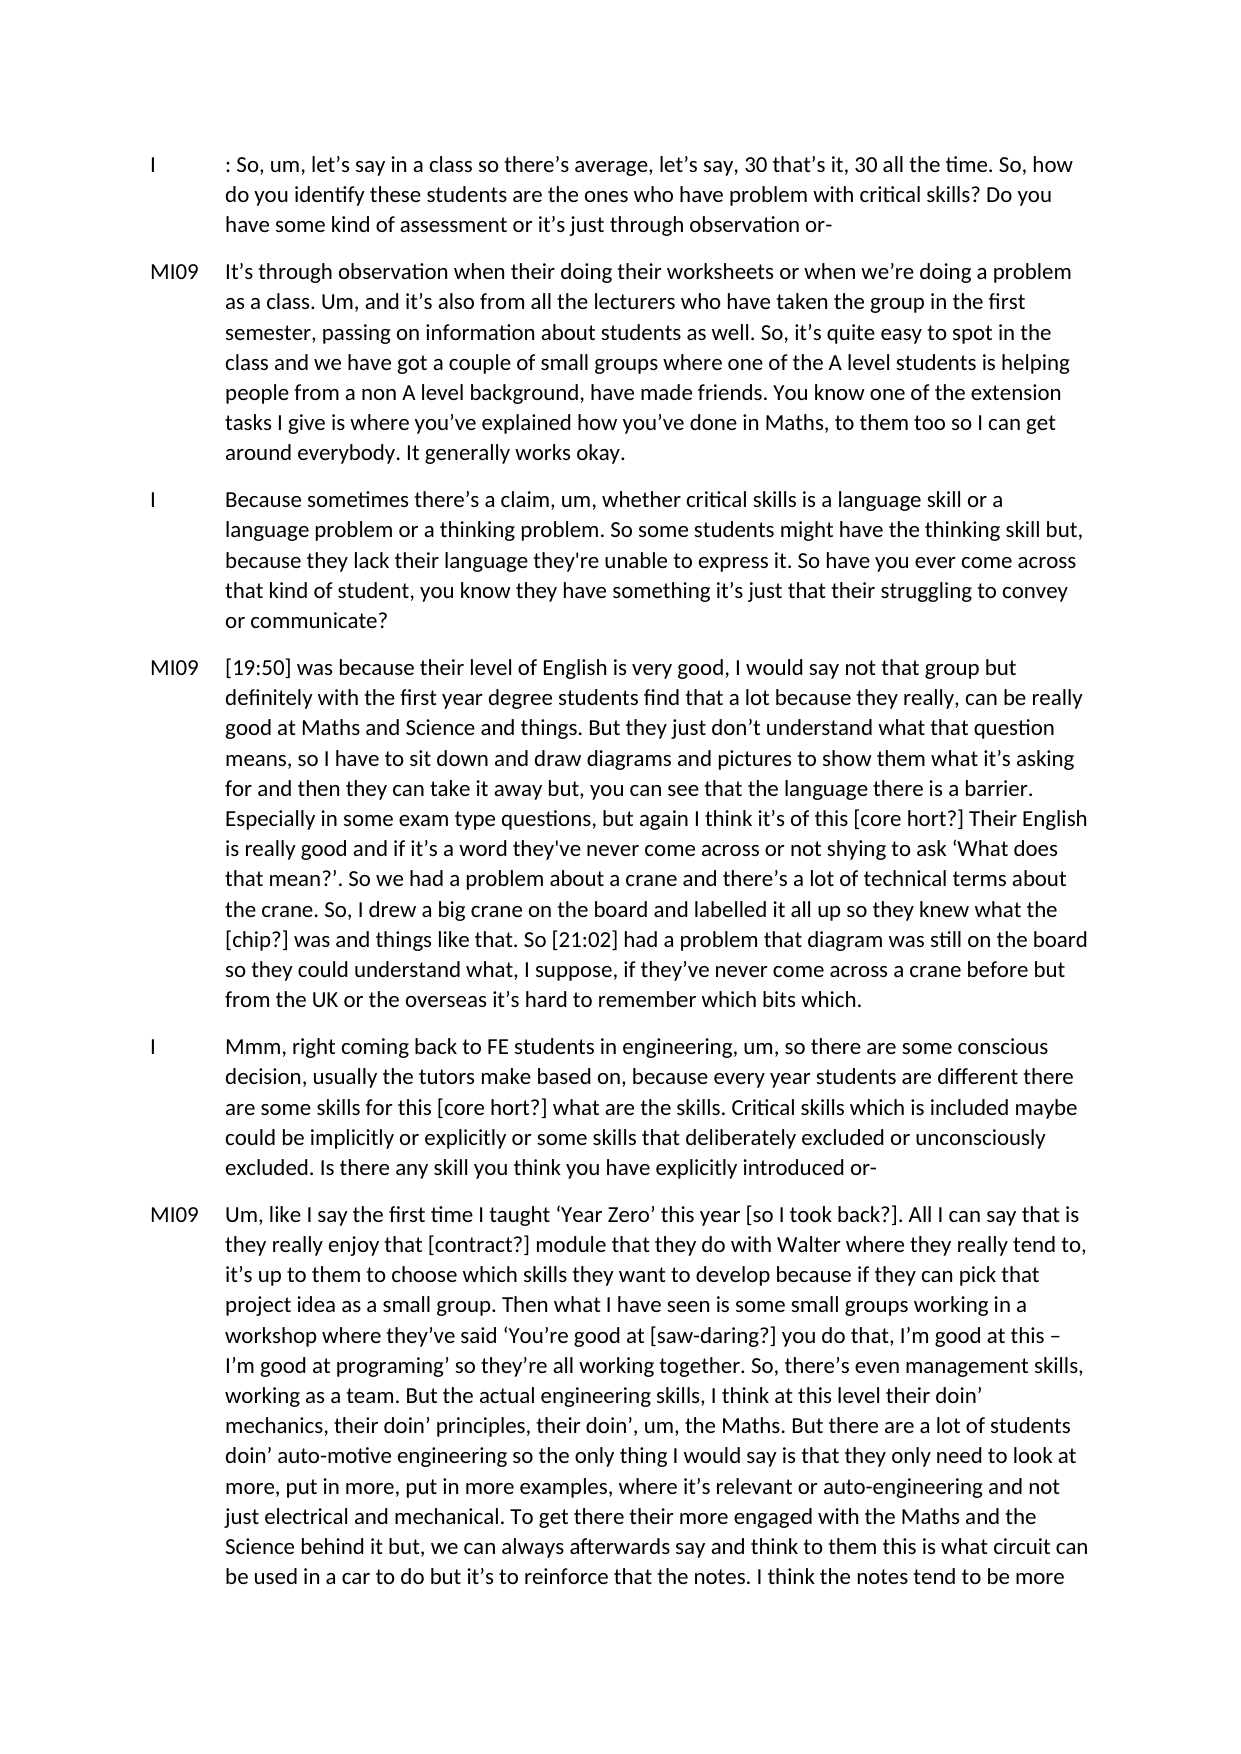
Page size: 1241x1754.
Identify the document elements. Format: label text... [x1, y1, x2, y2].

text MI09 It’s through observation when their doing their worksheets or when we’re doing a problem as a class. Um, and it’s also from all the lecturers who have taken the group in the first semester, passing on information about students as well. So, it’s quite easy to spot in the class and we have got a couple of small groups where one of the A level students is helping people from a non A level background, have made friends. You know one of the extension tasks I give is where you’ve explained how you’ve done in Maths, to them too so I can get around everybody. It generally works okay. [150, 257, 1090, 467]
text I Because sometimes there’s a claim, um, whether critical skills is a language skill or a language problem or a thinking problem. So some students might have the thinking skill but, because they lack their language they're unable to express it. So have you ever come across that kind of student, you know they have something it’s just that their struggling to convey or communicate? [150, 485, 1090, 634]
text MI09 [19:50] was because their level of English is very good, I would say not that group but definitely with the first year degree students find that a lot because they really, can be really good at Maths and Science and things. But they just don’t understand what that question means, so I have to sit down and draw diagrams and pictures to show them what it’s asking for and then they can take it away but, you can see that the language there is a barrier. Especially in some exam type questions, but again I think it’s of this [core hort?] Their English is really good and if it’s a word they've never come across or not shying to ask ‘What does that mean?’. So we had a problem about a crane and there’s a lot of technical terms about the crane. So, I drew a big crane on the board and labelled it all up so they knew what the [chip?] was and things like that. So [21:02] had a problem that diagram was still on the board so they could understand what, I suppose, if they’ve never come across a crane before but from the UK or the overseas it’s hard to remember which bits which. [150, 653, 1090, 1013]
text I Mmm, right coming back to FE students in engineering, um, so there are some conscious decision, usually the tutors make based on, because every year students are different there are some skills for this [core hort?] what are the skills. Critical skills which is included maybe could be implicitly or explicitly or some skills that deliberately excluded or unconsciously excluded. Is there any skill you think you have explicitly introduced or- [150, 1032, 1090, 1181]
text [150, 1200, 1090, 1591]
text I : So, um, let’s say in a class so there’s average, let’s say, 30 that’s it, 30 all the time. So, how do you identify these students are the ones who have problem with critical skills? Do you have some kind of assessment or it’s just through observation or- [150, 150, 1090, 238]
